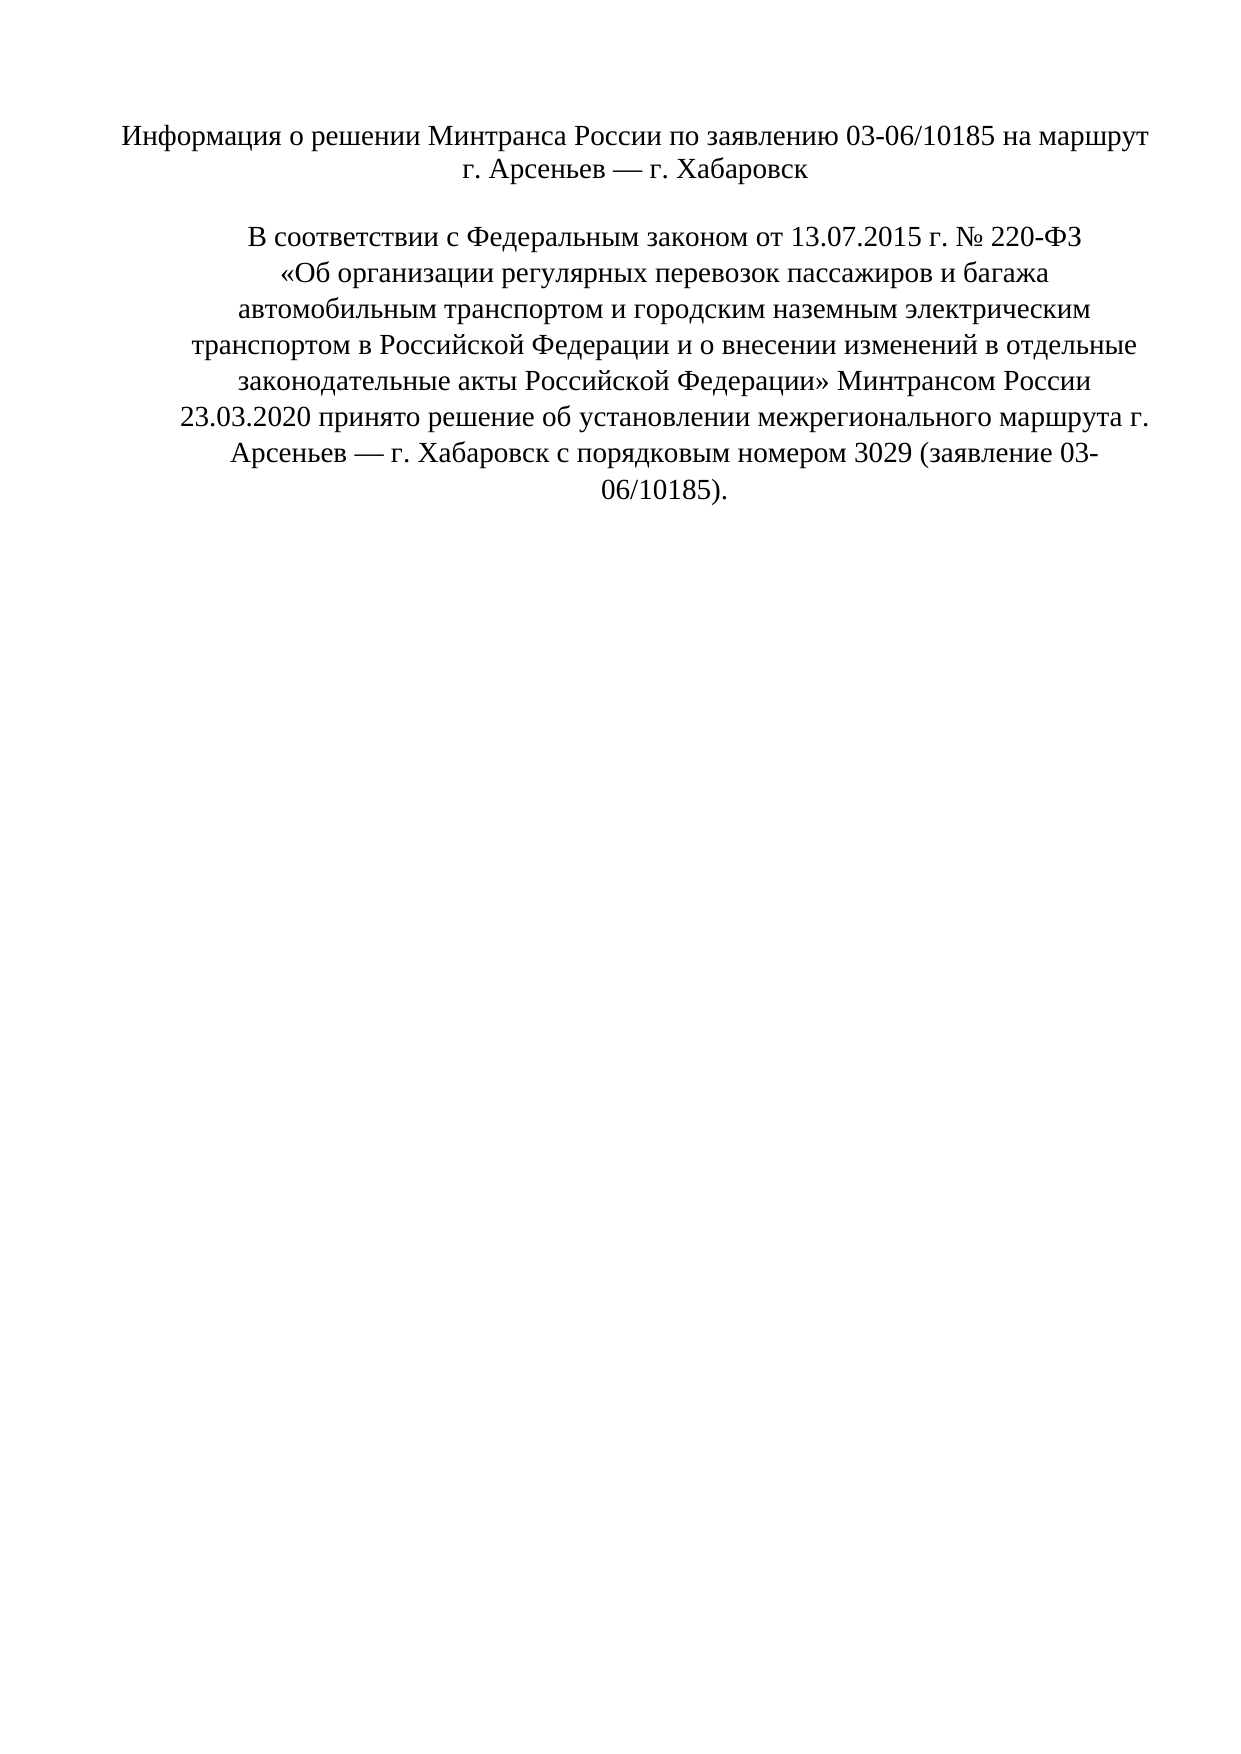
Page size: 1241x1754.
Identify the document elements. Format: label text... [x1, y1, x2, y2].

text В соответствии с Федеральным законом от 13.07.2015 г. № 220-ФЗ «Об организации регулярных перевозок пассажиров и багажа автомобильным транспортом и городским наземным электрическим транспортом в Российской Федерации и о внесении изменений в отдельные законодательные акты Российской Федерации» Минтрансом России 23.03.2020 принято решение об установлении межрегионального маршрута г. Арсеньев — г. Хабаровск с порядковым номером 3029 (заявление 03-06/10185). [177, 219, 1152, 505]
text Информация о решении Минтранса России по заявлению 03-06/10185 на маршрут г. Арсеньев — г. Хабаровск [118, 118, 1152, 185]
